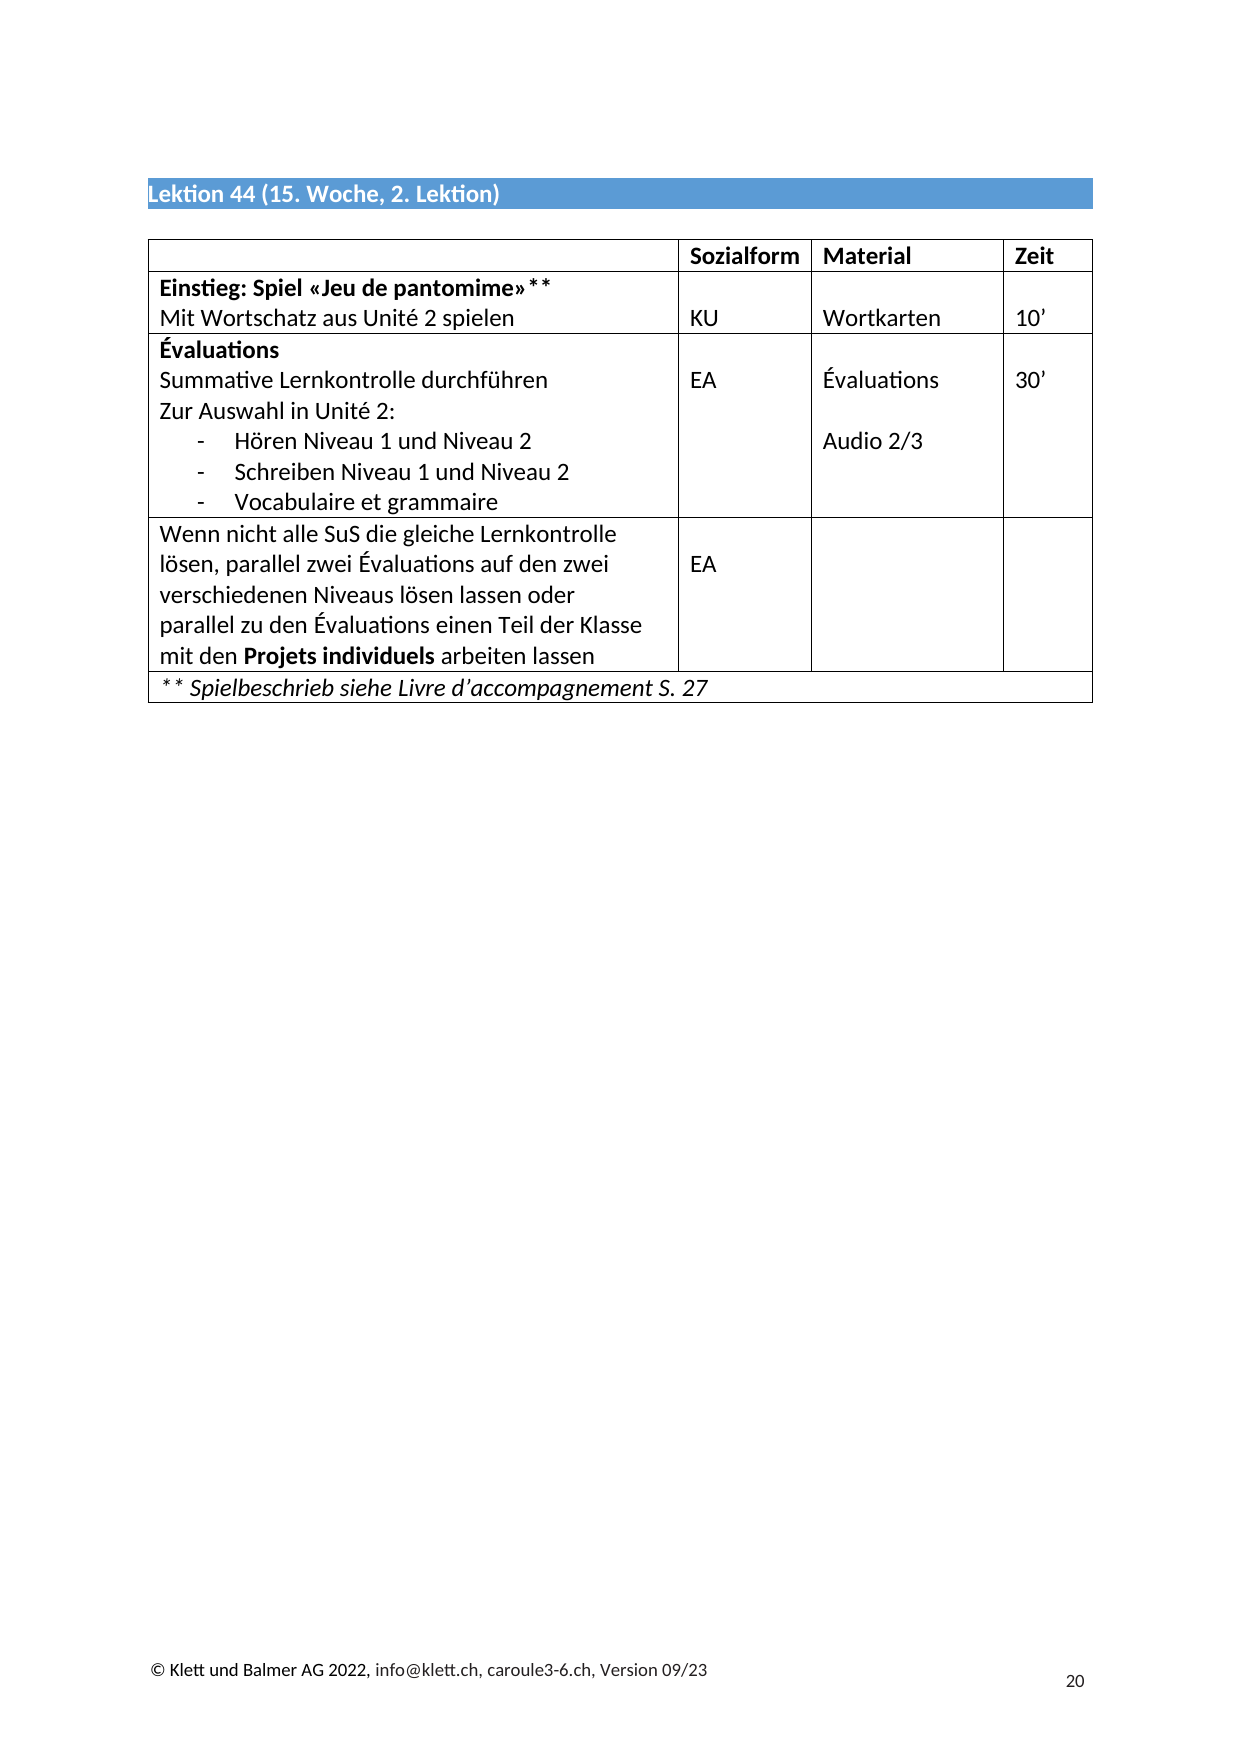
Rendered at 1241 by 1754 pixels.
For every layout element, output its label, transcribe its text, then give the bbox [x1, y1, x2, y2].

table_cell Wortkarten [812, 272, 1003, 333]
table_cell Évaluations Audio 2/3 [812, 334, 1003, 517]
table_header [149, 240, 678, 271]
table_cell [1004, 518, 1092, 671]
text Lektion 44 (15. Woche, 2. Lektion) [148, 178, 1093, 209]
table_cell KU [679, 272, 811, 333]
table_header Zeit [1004, 240, 1092, 271]
table_cell ** Spielbeschrieb siehe Livre d’accompagnement S. 27 [149, 672, 1092, 702]
table_header Material [812, 240, 1003, 271]
table_cell Wenn nicht alle SuS die gleiche Lernkontrolle lösen, parallel zwei Évaluations auf den zwei verschiedenen Niveaus lösen lassen oder parallel zu den Évaluations einen Teil der Klasse mit den Projets individuels arbeiten lassen [149, 518, 678, 671]
table_cell EA [679, 518, 811, 671]
table_cell Évaluations Summative Lernkontrolle durchführen Zur Auswahl in Unité 2: Hören Niveau 1 und Niveau 2 Schreiben Niveau 1 und Niveau 2 Vocabulaire et grammaire [149, 334, 678, 517]
table_cell EA [679, 334, 811, 517]
table_cell 10’ [1004, 272, 1092, 333]
table_cell Einstieg: Spiel «Jeu de pantomime»** Mit Wortschatz aus Unité 2 spielen [149, 272, 678, 333]
table_cell [812, 518, 1003, 671]
table_cell 30’ [1004, 334, 1092, 517]
table_header Sozialform [679, 240, 811, 271]
